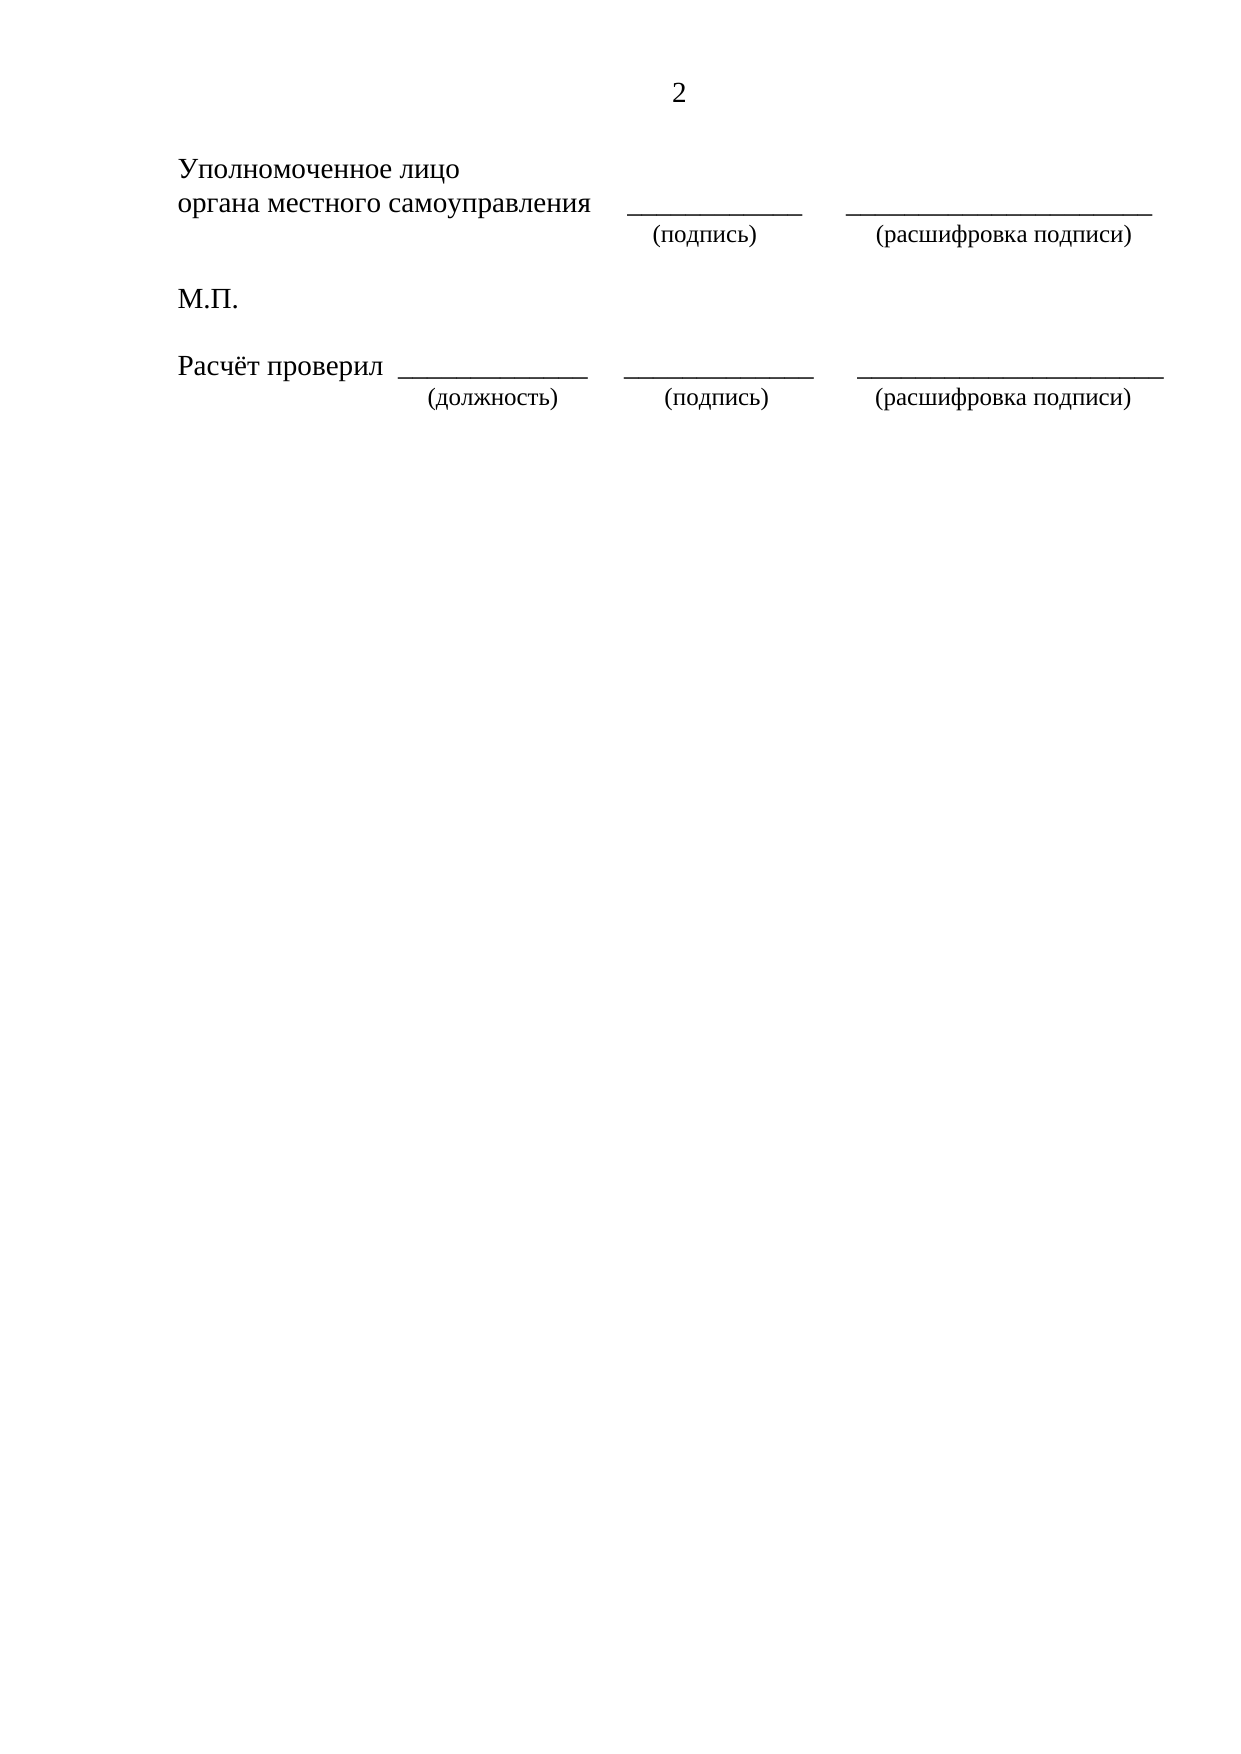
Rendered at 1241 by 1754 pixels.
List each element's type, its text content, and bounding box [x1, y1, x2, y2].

text Расчёт проверил _____________ _____________ _____________________ [177, 348, 1181, 382]
text Уполномоченное лицо [177, 152, 1181, 185]
text М.П. [177, 281, 1181, 314]
text (должность) (подпись) (расшифровка подписи) [177, 382, 1181, 410]
text органа местного самоуправления ____________ _____________________ [177, 185, 1181, 219]
text (подпись) (расшифровка подписи) [177, 219, 1181, 247]
